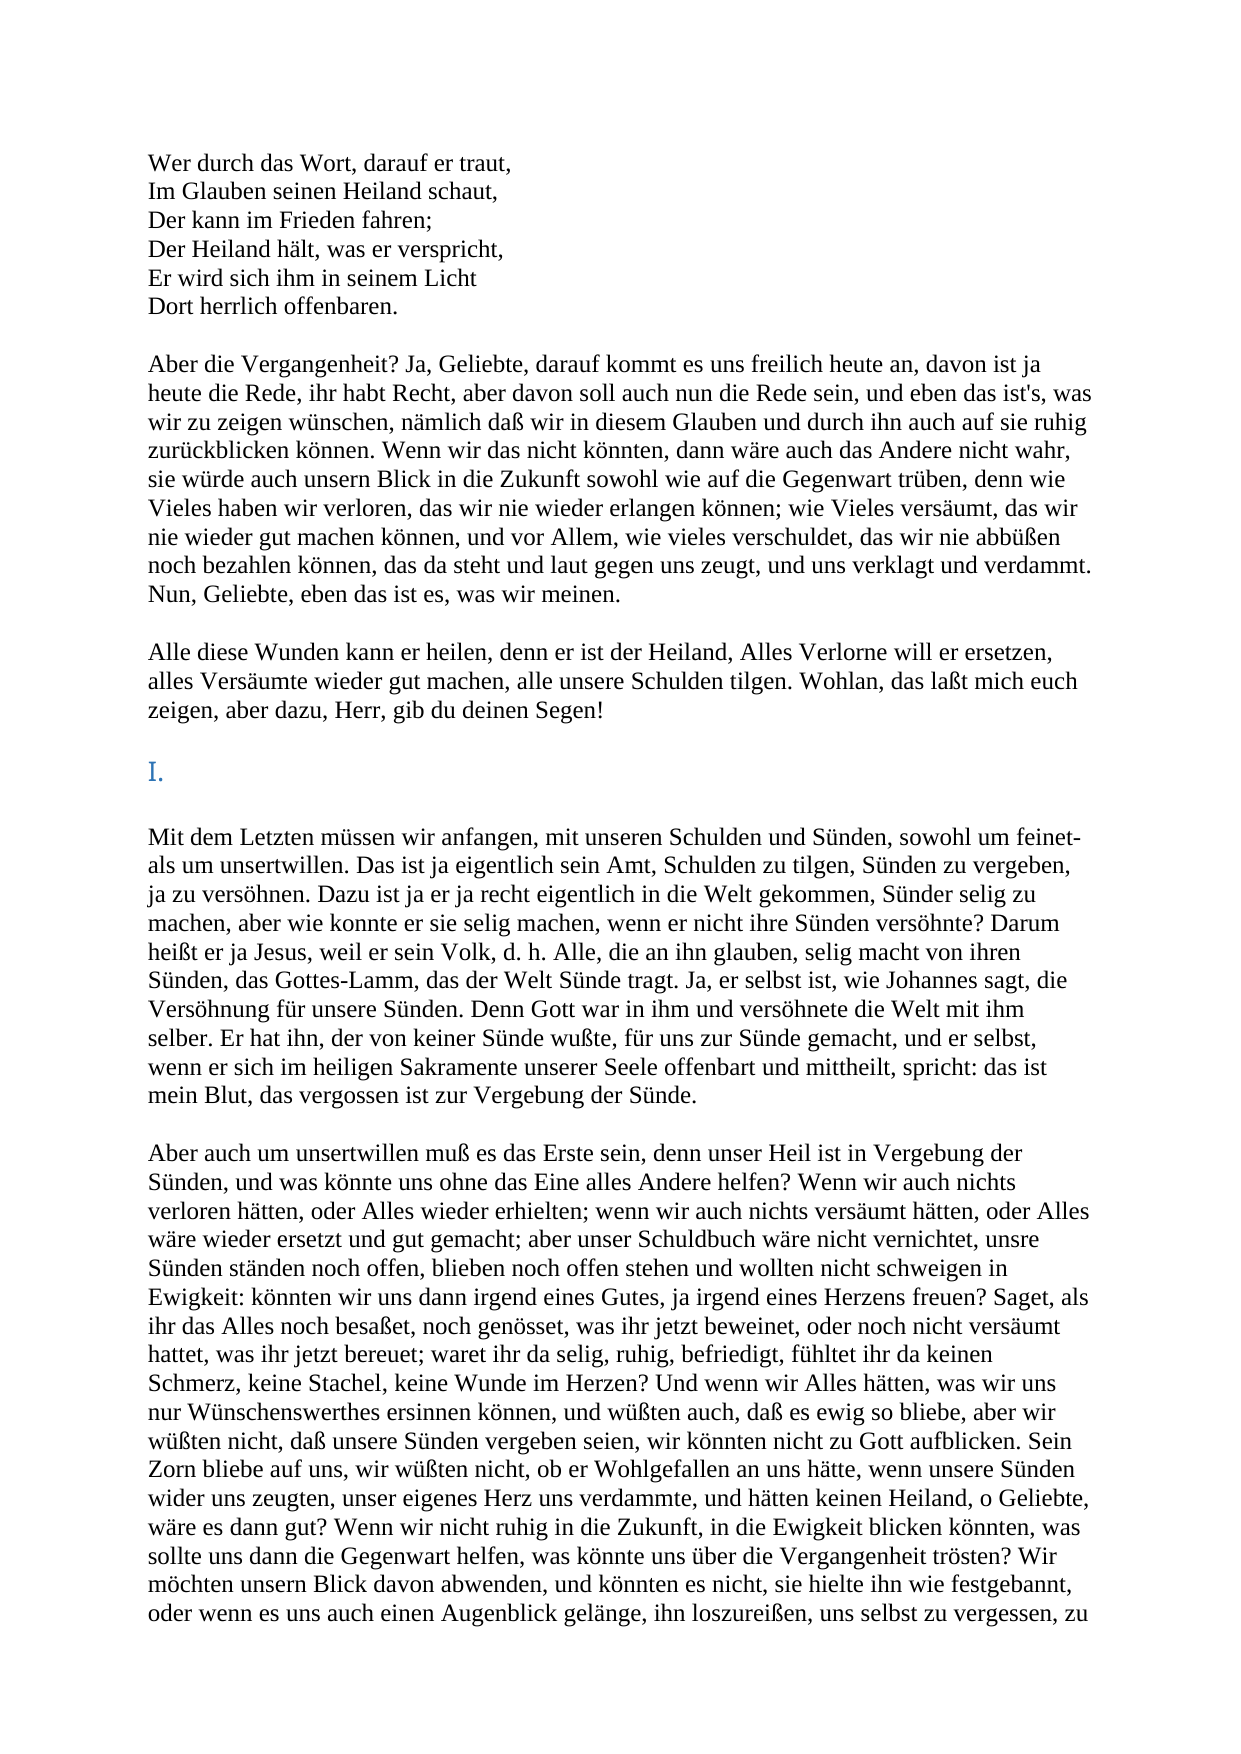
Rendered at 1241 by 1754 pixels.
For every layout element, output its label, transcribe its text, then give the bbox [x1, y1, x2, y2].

subtitle I. [148, 839, 1093, 876]
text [148, 148, 1093, 205]
text Wer durch das Wort, darauf er traut, Im Glauben seinen Heiland schaut, Der kann im Frieden fahren; Der Heiland hält, was er verspricht, Er wird sich ihm in seinem Licht Dort herrlich offenbaren. [148, 234, 1093, 407]
text Aber die Vergangenheit? Ja, Geliebte, darauf kommt es uns freilich heute an, davon ist ja heute die Rede, ihr habt Recht, aber davon soll auch nun die Rede sein, und eben das ist's, was wir zu zeigen wünschen, nämlich daß wir in diesem Glauben und durch ihn auch auf sie ruhig zurückblicken können. Wenn wir das nicht könnten, dann wäre auch das Andere nicht wahr, sie würde auch unsern Blick in die Zukunft sowohl wie auf die Gegenwart trüben, denn wie Vieles haben wir verloren, das wir nie wieder erlangen können; wie Vieles versäumt, das wir nie wieder gut machen können, und vor Allem, wie vieles verschuldet, das wir nie abbüßen noch bezahlen können, das da steht und laut gegen uns zeugt, und uns verklagt und verdammt. Nun, Geliebte, eben das ist es, was wir meinen. [148, 436, 1093, 695]
text Alle diese Wunden kann er heilen, denn er ist der Heiland, Alles Verlorne will er ersetzen, alles Versäumte wieder gut machen, alle unsere Schulden tilgen. Wohlan, das laßt mich euch zeigen, aber dazu, Herr, gib du deinen Segen! [148, 724, 1093, 810]
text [148, 1225, 1093, 1627]
text Mit dem Letzten müssen wir anfangen, mit unseren Schulden und Sünden, sowohl um feinet- als um unsertwillen. Das ist ja eigentlich sein Amt, Schulden zu tilgen, Sünden zu vergeben, ja zu versöhnen. Dazu ist ja er ja recht eigentlich in die Welt gekommen, Sünder selig zu machen, aber wie konnte er sie selig machen, wenn er nicht ihre Sünden versöhnte? Darum heißt er ja Jesus, weil er sein Volk, d. h. Alle, die an ihn glauben, selig macht von ihren Sünden, das Gottes-Lamm, das der Welt Sünde tragt. Ja, er selbst ist, wie Johannes sagt, die Versöhnung für unsere Sünden. Denn Gott war in ihm und versöhnete die Welt mit ihm selber. Er hat ihn, der von keiner Sünde wußte, für uns zur Sünde gemacht, und er selbst, wenn er sich im heiligen Sakramente unserer Seele offenbart und mittheilt, spricht: das ist mein Blut, das vergossen ist zur Vergebung der Sünde. [148, 908, 1093, 1196]
